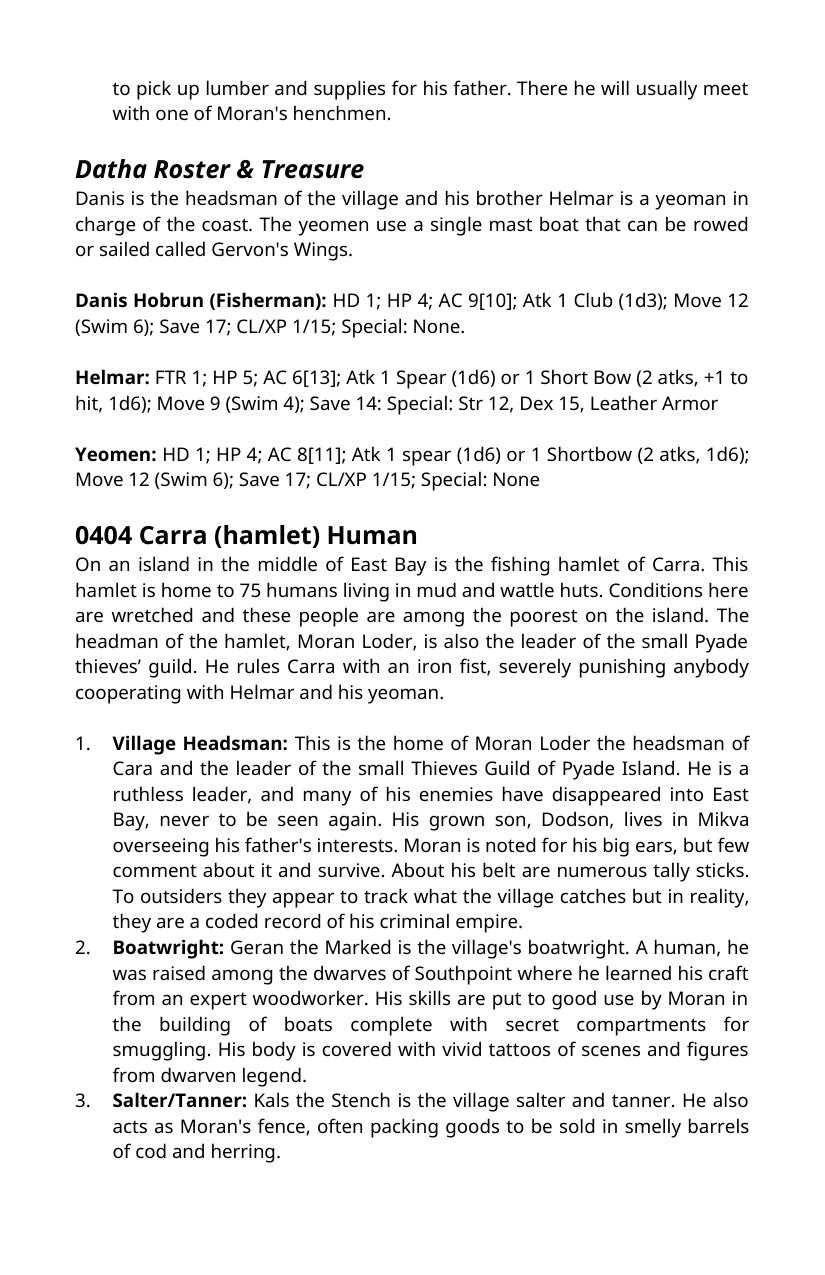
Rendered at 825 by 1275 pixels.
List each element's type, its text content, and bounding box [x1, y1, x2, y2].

text Danis Hobrun (Fisherman): HD 1; HP 4; AC 9[10]; Atk 1 Club (1d3); Move 12 (Swim 6); Save 17; CL/XP 1/15; Special: None. [75, 288, 750, 339]
list Salter/Tanner: Kals the Stench is the village salter and tanner. He also acts as Moran's fence, often packing goods to be sold in smelly barrels of cod and herring. [75, 1087, 750, 1164]
list Boatwright: Geran the Marked is the village's boatwright. A human, he was raised among the dwarves of Southpoint where he learned his craft from an expert woodworker. His skills are put to good use by Moran in the building of boats complete with secret compartments for smuggling. His body is covered with vivid tattoos of scenes and figures from dwarven legend. [75, 934, 750, 1087]
text On an island in the middle of East Bay is the fishing hamlet of Carra. This hamlet is home to 75 humans living in mud and wattle huts. Conditions here are wretched and these people are among the poorest on the island. The headman of the hamlet, Moran Loder, is also the leader of the small Pyade thieves’ guild. He rules Carra with an iron fist, severely punishing anybody cooperating with Helmar and his yeoman. [75, 551, 750, 704]
subtitle Datha Roster & Treasure [75, 152, 750, 186]
text Yeomen: HD 1; HP 4; AC 8[11]; Atk 1 spear (1d6) or 1 Shortbow (2 atks, 1d6); Move 12 (Swim 6); Save 17; CL/XP 1/15; Special: None [75, 441, 750, 492]
subtitle 0404 Carra (hamlet) Human [75, 517, 750, 551]
text Helmar: FTR 1; HP 5; AC 6[13]; Atk 1 Spear (1d6) or 1 Short Bow (2 atks, +1 to hit, 1d6); Move 9 (Swim 4); Save 14: Special: Str 12, Dex 15, Leather Armor [75, 364, 750, 415]
list Village Headsman: This is the home of Moran Loder the headsman of Cara and the leader of the small Thieves Guild of Pyade Island. He is a ruthless leader, and many of his enemies have disappeared into East Bay, never to be seen again. His grown son, Dodson, lives in Mikva overseeing his father's interests. Moran is noted for his big ears, but few comment about it and survive. About his belt are numerous tally sticks. To outsiders they appear to track what the village catches but in reality, they are a coded record of his criminal empire. [75, 730, 750, 934]
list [75, 75, 750, 126]
text Danis is the headsman of the village and his brother Helmar is a yeoman in charge of the coast. The yeomen use a single mast boat that can be rowed or sailed called Gervon's Wings. [75, 186, 750, 262]
